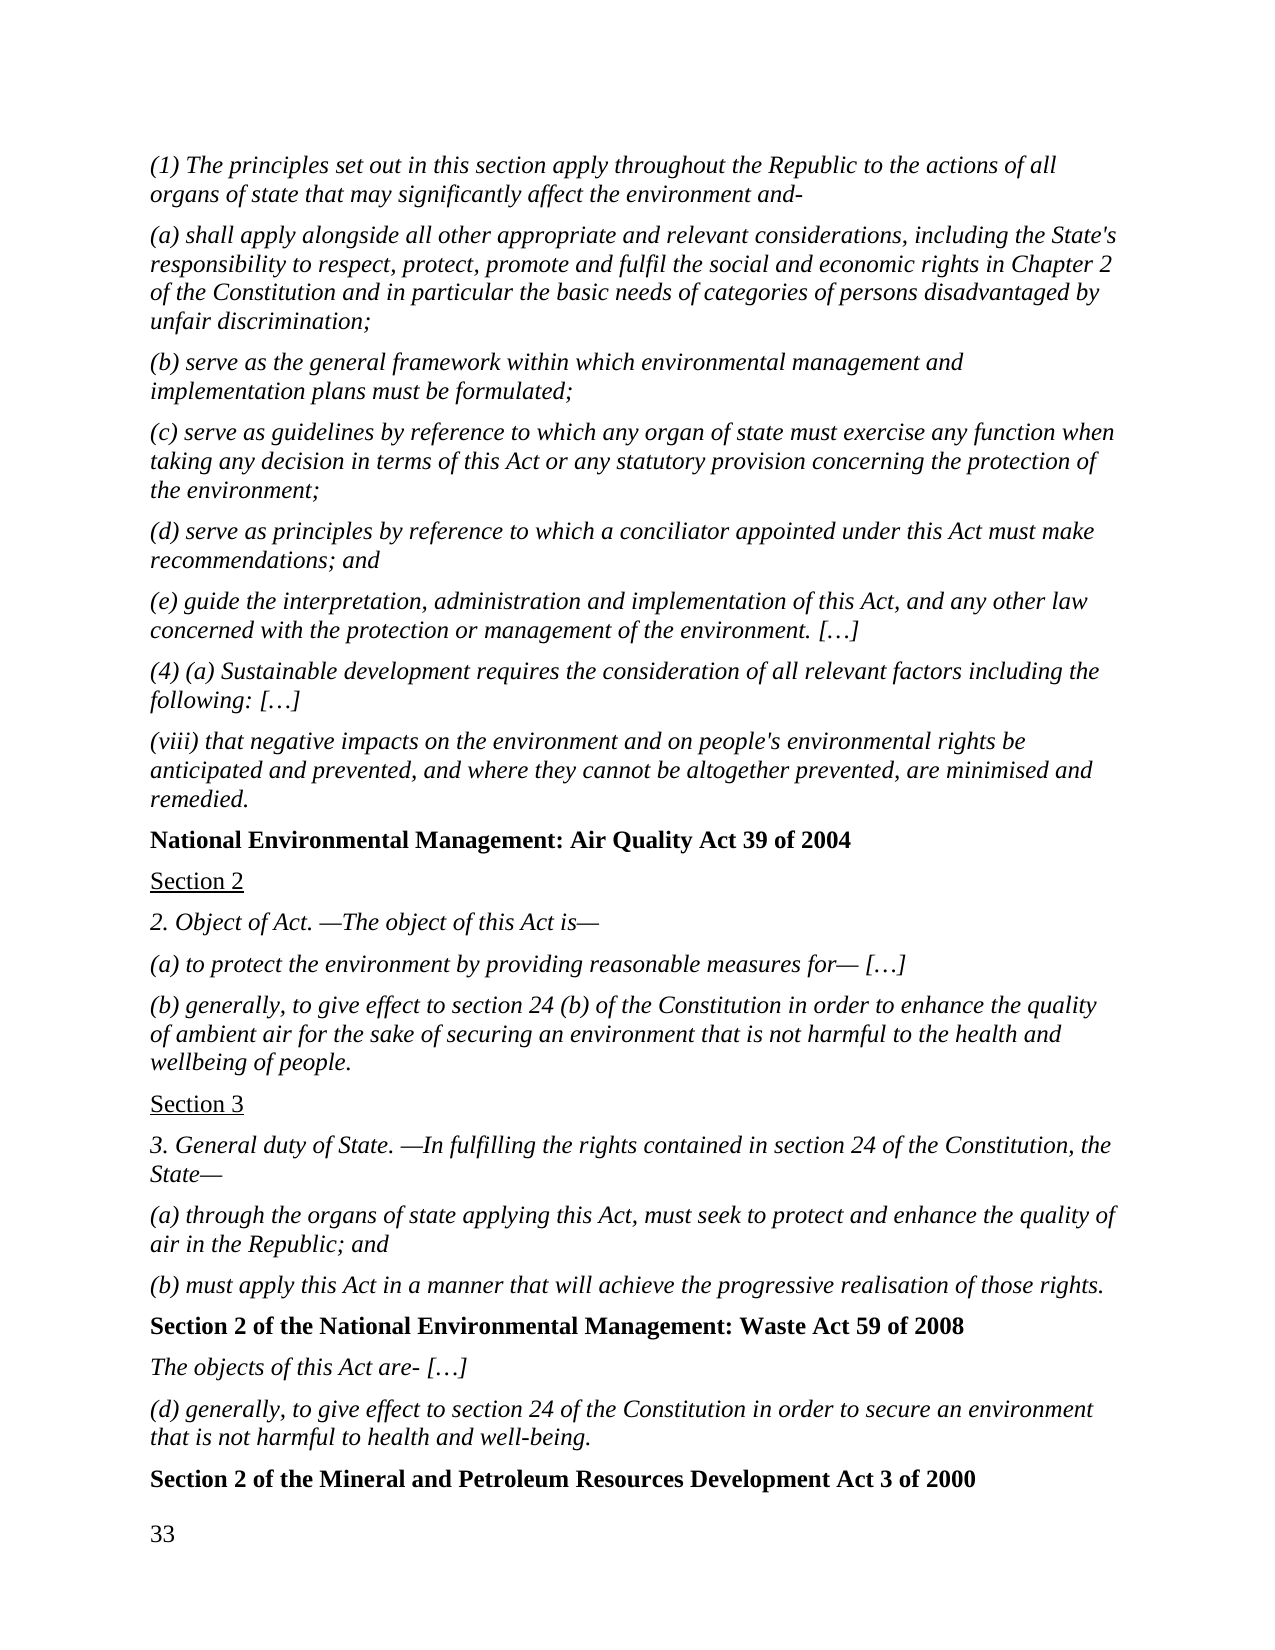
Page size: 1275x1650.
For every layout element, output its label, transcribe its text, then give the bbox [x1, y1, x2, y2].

text (viii) that negative impacts on the environment and on people's environmental rights be anticipated and prevented, and where they cannot be altogether prevented, are minimised and remedied. [150, 726, 1125, 812]
text (b) serve as the general framework within which environmental management and implementation plans must be formulated; [150, 347, 1125, 405]
text National Environmental Management: Air Quality Act 39 of 2004 [150, 825, 1125, 854]
text (d) generally, to give effect to section 24 of the Constitution in order to secure an environment that is not harmful to health and well-being. [150, 1394, 1125, 1451]
text (a) to protect the environment by providing reasonable measures for— […] [150, 949, 1125, 977]
text Section 2 [150, 866, 1125, 895]
text (c) serve as guidelines by reference to which any organ of state must exercise any function when taking any decision in terms of this Act or any statutory provision concerning the protection of the environment; [150, 417, 1125, 504]
text (1) The principles set out in this section apply throughout the Republic to the actions of all organs of state that may significantly affect the environment and- [150, 150, 1125, 207]
text Section 2 of the Mineral and Petroleum Resources Development Act 3 of 2000 [150, 1464, 1125, 1492]
text (a) through the organs of state applying this Act, must seek to protect and enhance the quality of air in the Republic; and [150, 1200, 1125, 1257]
text (4) (a) Sustainable development requires the consideration of all relevant factors including the following: […] [150, 656, 1125, 714]
text (b) generally, to give effect to section 24 (b) of the Constitution in order to enhance the quality of ambient air for the sake of securing an environment that is not harmful to the health and wellbeing of people. [150, 990, 1125, 1076]
text Section 3 [150, 1089, 1125, 1117]
text 3. General duty of State. —In fulfilling the rights contained in section 24 of the Constitution, the State— [150, 1130, 1125, 1187]
text (b) must apply this Act in a manner that will achieve the progressive realisation of those rights. [150, 1270, 1125, 1299]
text The objects of this Act are- […] [150, 1352, 1125, 1381]
text (d) serve as principles by reference to which a conciliator appointed under this Act must make recommendations; and [150, 516, 1125, 574]
text 2. Object of Act. —The object of this Act is— [150, 907, 1125, 936]
text (e) guide the interpretation, administration and implementation of this Act, and any other law concerned with the protection or management of the environment. […] [150, 586, 1125, 644]
text Section 2 of the National Environmental Management: Waste Act 59 of 2008 [150, 1311, 1125, 1340]
text (a) shall apply alongside all other appropriate and relevant considerations, including the State's responsibility to respect, protect, promote and fulfil the social and economic rights in Chapter 2 of the Constitution and in particular the basic needs of categories of persons disadvantaged by unfair discrimination; [150, 220, 1125, 335]
